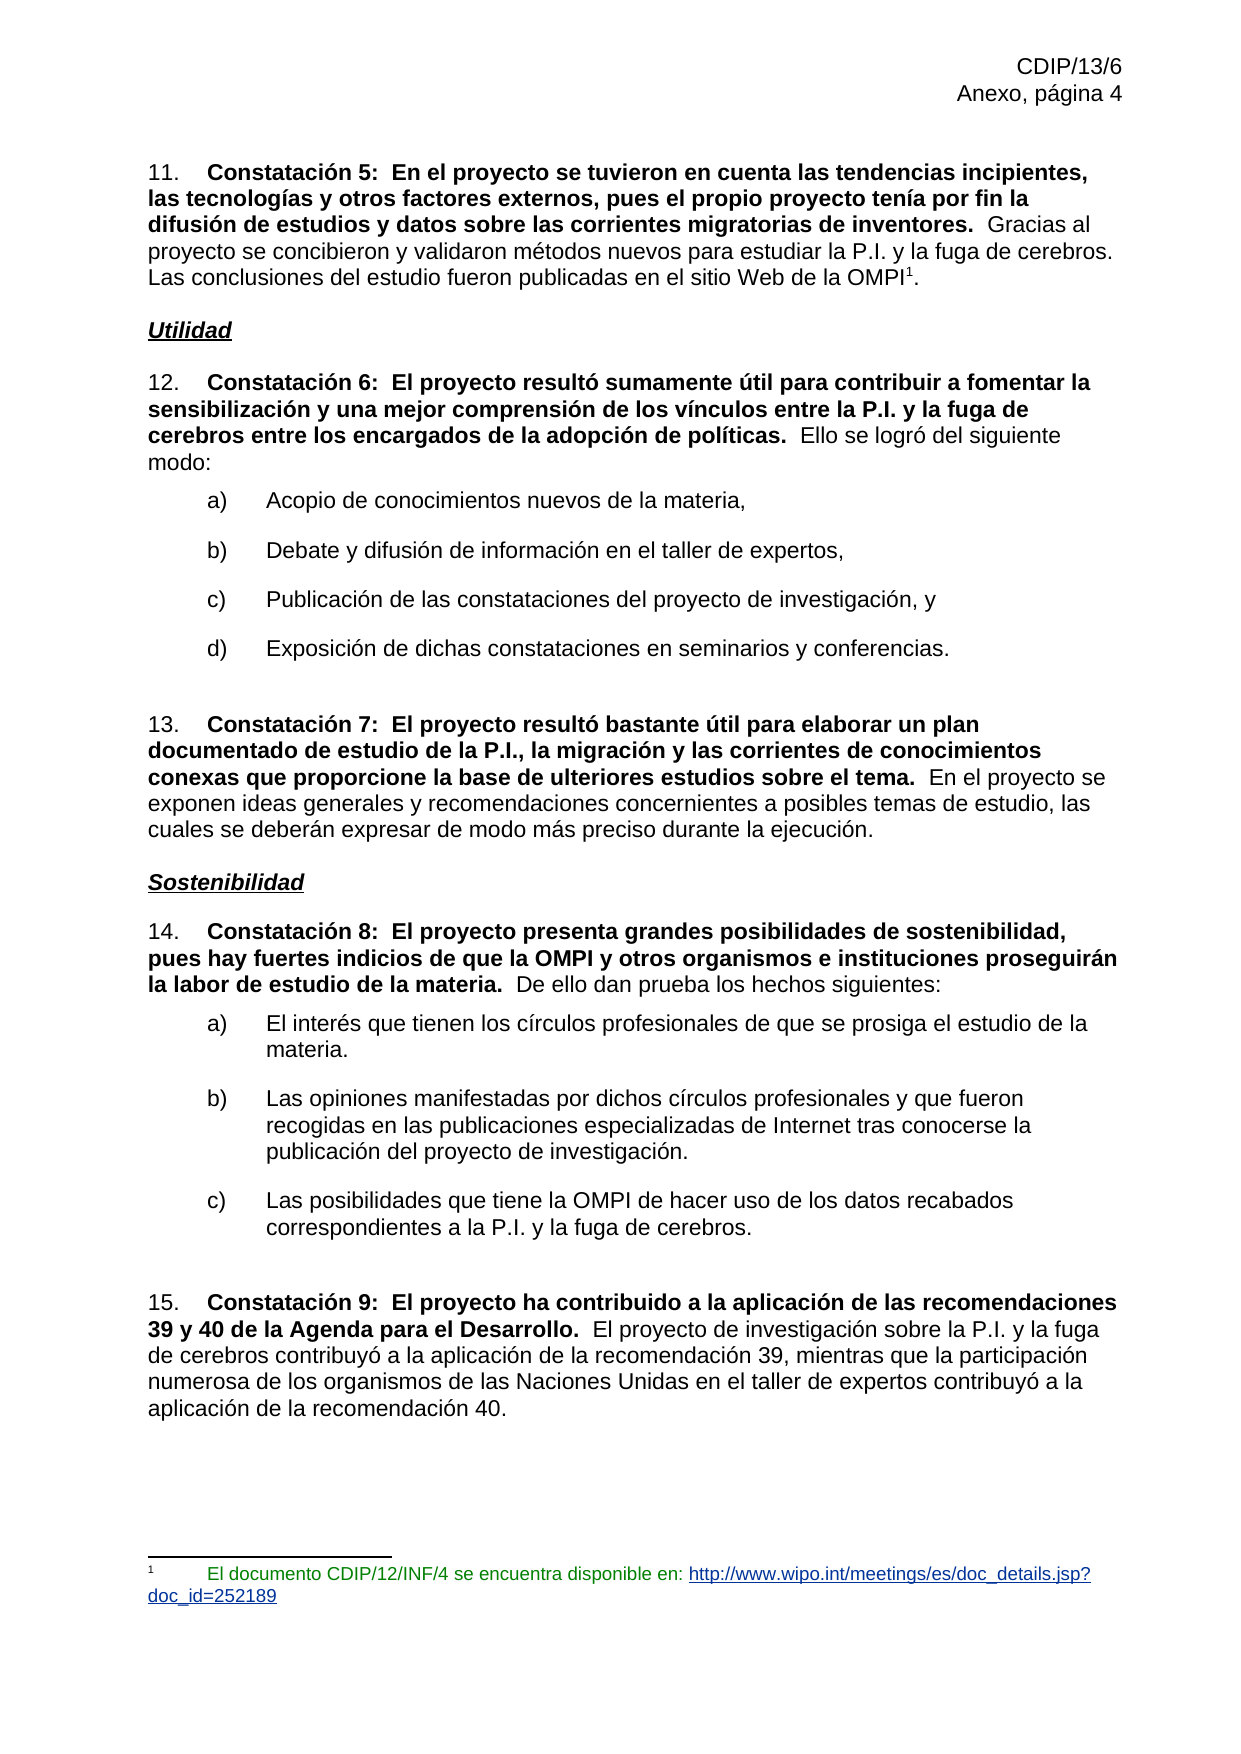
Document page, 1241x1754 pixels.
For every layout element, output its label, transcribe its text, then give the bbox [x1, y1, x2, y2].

list Las opiniones manifestadas por dichos círculos profesionales y que fueron recogidas en las publicaciones especializadas de Internet tras conocerse la publicación del proyecto de investigación. [207, 1085, 1122, 1164]
list Constatación 7: El proyecto resultó bastante útil para elaborar un plan documentado de estudio de la P.I., la migración y las corrientes de conocimientos conexas que proporcione la base de ulteriores estudios sobre el tema. En el proyecto se exponen ideas generales y recomendaciones concernientes a posibles temas de estudio, las cuales se deberán expresar de modo más preciso durante la ejecución. [148, 711, 1122, 842]
list Constatación 8: El proyecto presenta grandes posibilidades de sostenibilidad, pues hay fuertes indicios de que la OMPI y otros organismos e instituciones proseguirán la labor de estudio de la materia. De ello dan prueba los hechos siguientes: [148, 918, 1122, 997]
list El interés que tienen los círculos profesionales de que se prosiga el estudio de la materia. [207, 1010, 1122, 1062]
list Acopio de conocimientos nuevos de la materia, [207, 487, 1122, 514]
list Las posibilidades que tiene la OMPI de hacer uso de los datos recabados correspondientes a la P.I. y la fuga de cerebros. [207, 1187, 1122, 1240]
list Publicación de las constataciones del proyecto de investigación, y [207, 586, 1122, 612]
list Debate y difusión de información en el taller de expertos, [207, 537, 1122, 563]
list Constatación 9: El proyecto ha contribuido a la aplicación de las recomendaciones 39 y 40 de la Agenda para el Desarrollo. El proyecto de investigación sobre la P.I. y la fuga de cerebros contribuyó a la aplicación de la recomendación 39, mientras que la participación numerosa de los organismos de las Naciones Unidas en el taller de expertos contribuyó a la aplicación de la recomendación 40. [148, 1289, 1122, 1421]
text Utilidad [148, 317, 1122, 343]
list Constatación 5: En el proyecto se tuvieron en cuenta las tendencias incipientes, las tecnologías y otros factores externos, pues el propio proyecto tenía por fin la difusión de estudios y datos sobre las corrientes migratorias de inventores. Gracias al proyecto se concibieron y validaron métodos nuevos para estudiar la P.I. y la fuga de cerebros. Las conclusiones del estudio fueron publicadas en el sitio Web de la OMPI. [148, 158, 1122, 290]
list Constatación 6: El proyecto resultó sumamente útil para contribuir a fomentar la sensibilización y una mejor comprensión de los vínculos entre la P.I. y la fuga de cerebros entre los encargados de la adopción de políticas. Ello se logró del siguiente modo: [148, 369, 1122, 475]
list Exposición de dichas constataciones en seminarios y conferencias. [207, 635, 1122, 661]
text Sostenibilidad [148, 869, 1122, 895]
